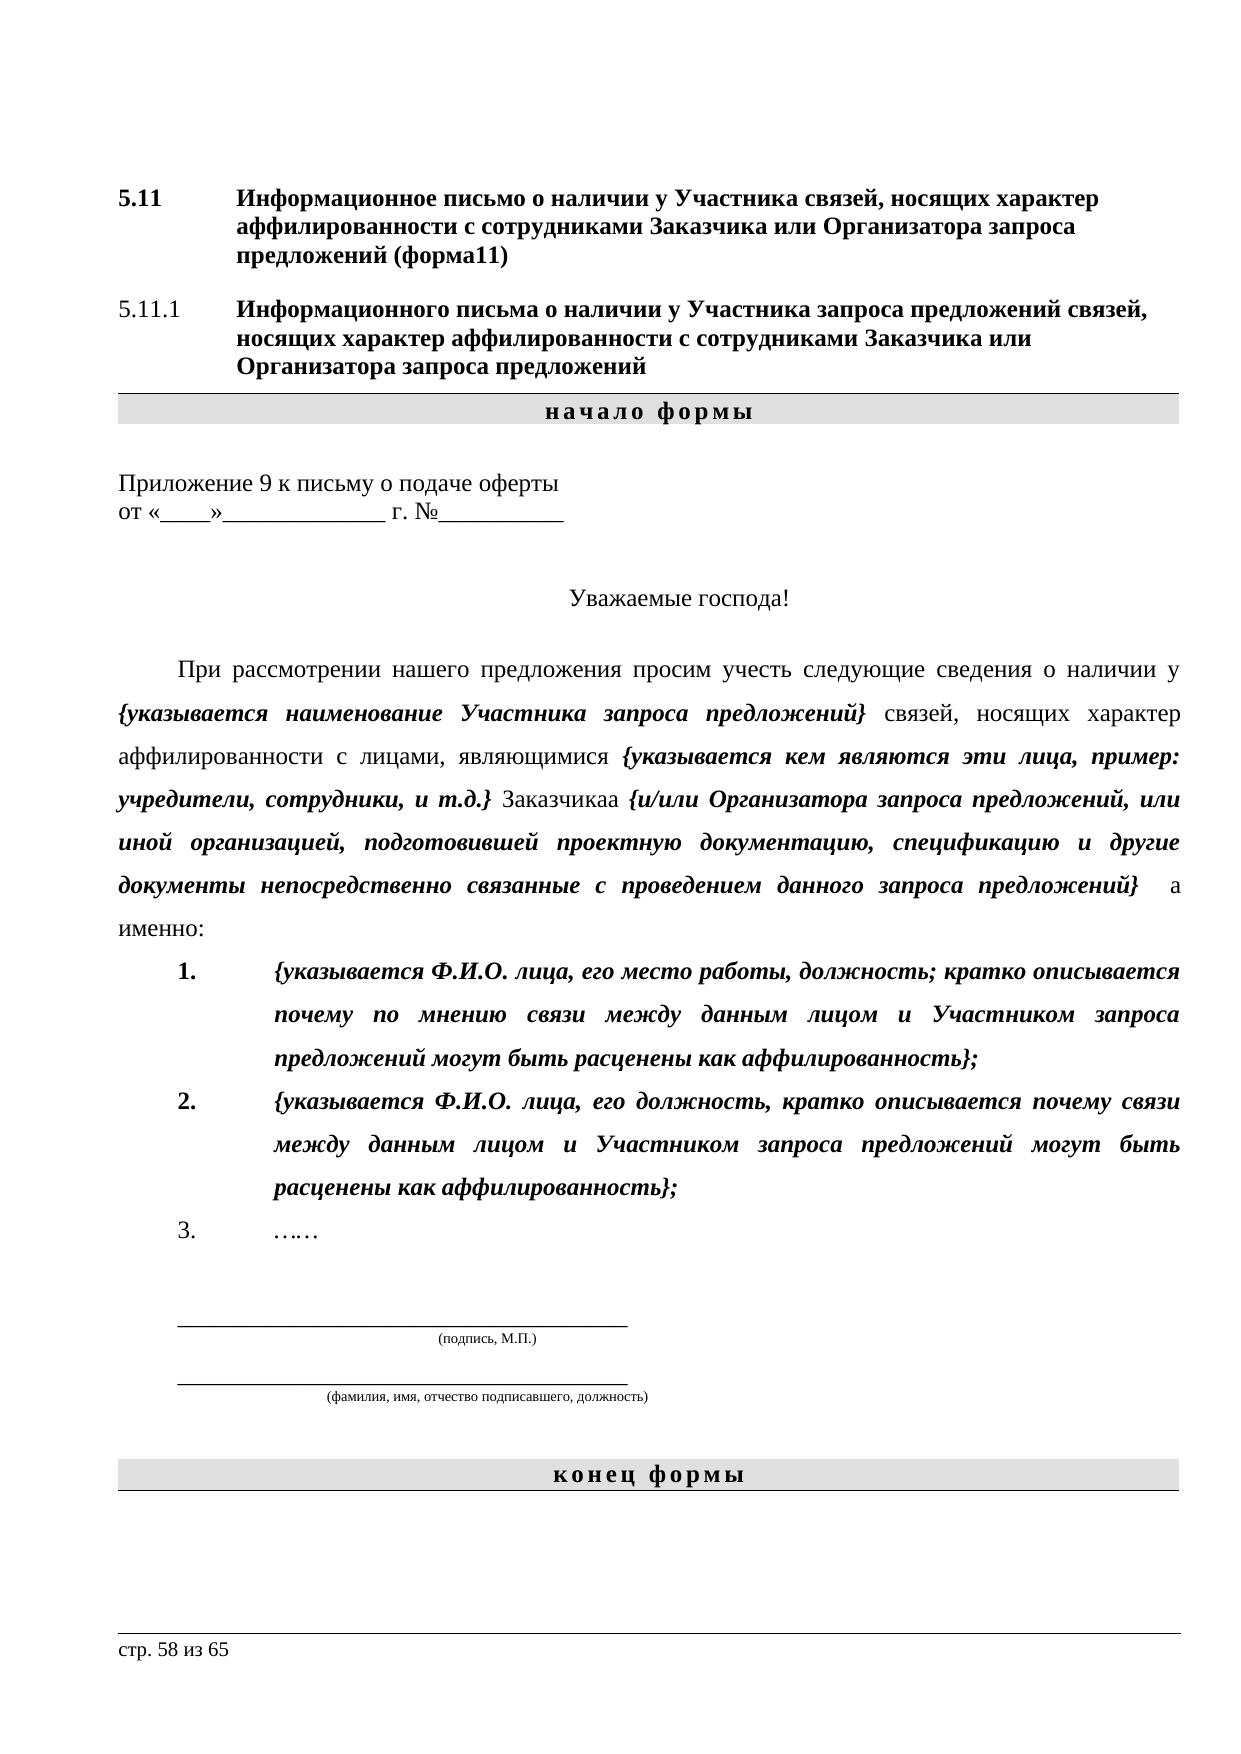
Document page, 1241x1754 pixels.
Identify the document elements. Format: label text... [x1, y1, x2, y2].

text (фамилия, имя, отчество подписавшего, должность) [118, 1388, 797, 1416]
list {указывается Ф.И.О. лица, его место работы, должность; кратко описывается почему по мнению связи между данным лицом и Участником запроса предложений могут быть расценены как аффилированность}; [177, 956, 1181, 1071]
text ____________________________________ [118, 1301, 1181, 1330]
text (подпись, М.П.) [118, 1330, 797, 1359]
text Уважаемые господа! [118, 583, 1181, 611]
text ____________________________________ [118, 1359, 1181, 1388]
text При рассмотрении нашего предложения просим учесть следующие сведения о наличии у {указывается наименование Участника запроса предложений} связей, носящих характер аффилированности с лицами, являющимися {указывается кем являются эти лица, пример: учредители, сотрудники, и т.д.} Заказчикаа {и/или Организатора запроса предложений, или иной организацией, подготовившей проектную документацию, спецификацию и другие документы непосредственно связанные с проведением данного запроса предложений} а именно: [118, 654, 1181, 942]
list …… [177, 1215, 1181, 1244]
text конец формы [118, 1459, 1179, 1490]
text начало формы [118, 394, 1179, 424]
subtitle Информационное письмо о наличии у Участника связей, носящих характер аффилированности с сотрудниками Заказчика или Организатора запроса предложений (форма11) [118, 183, 1181, 269]
text Информационного письма о наличии у Участника запроса предложений связей, носящих характер аффилированности с сотрудниками Заказчика или Организатора запроса предложений [118, 294, 1181, 380]
list {указывается Ф.И.О. лица, его должность, кратко описывается почему связи между данным лицом и Участником запроса предложений могут быть расценены как аффилированность}; [177, 1086, 1181, 1201]
text Приложение 9 к письму о подаче оферты от «____»_____________ г. №__________ [118, 468, 1181, 525]
